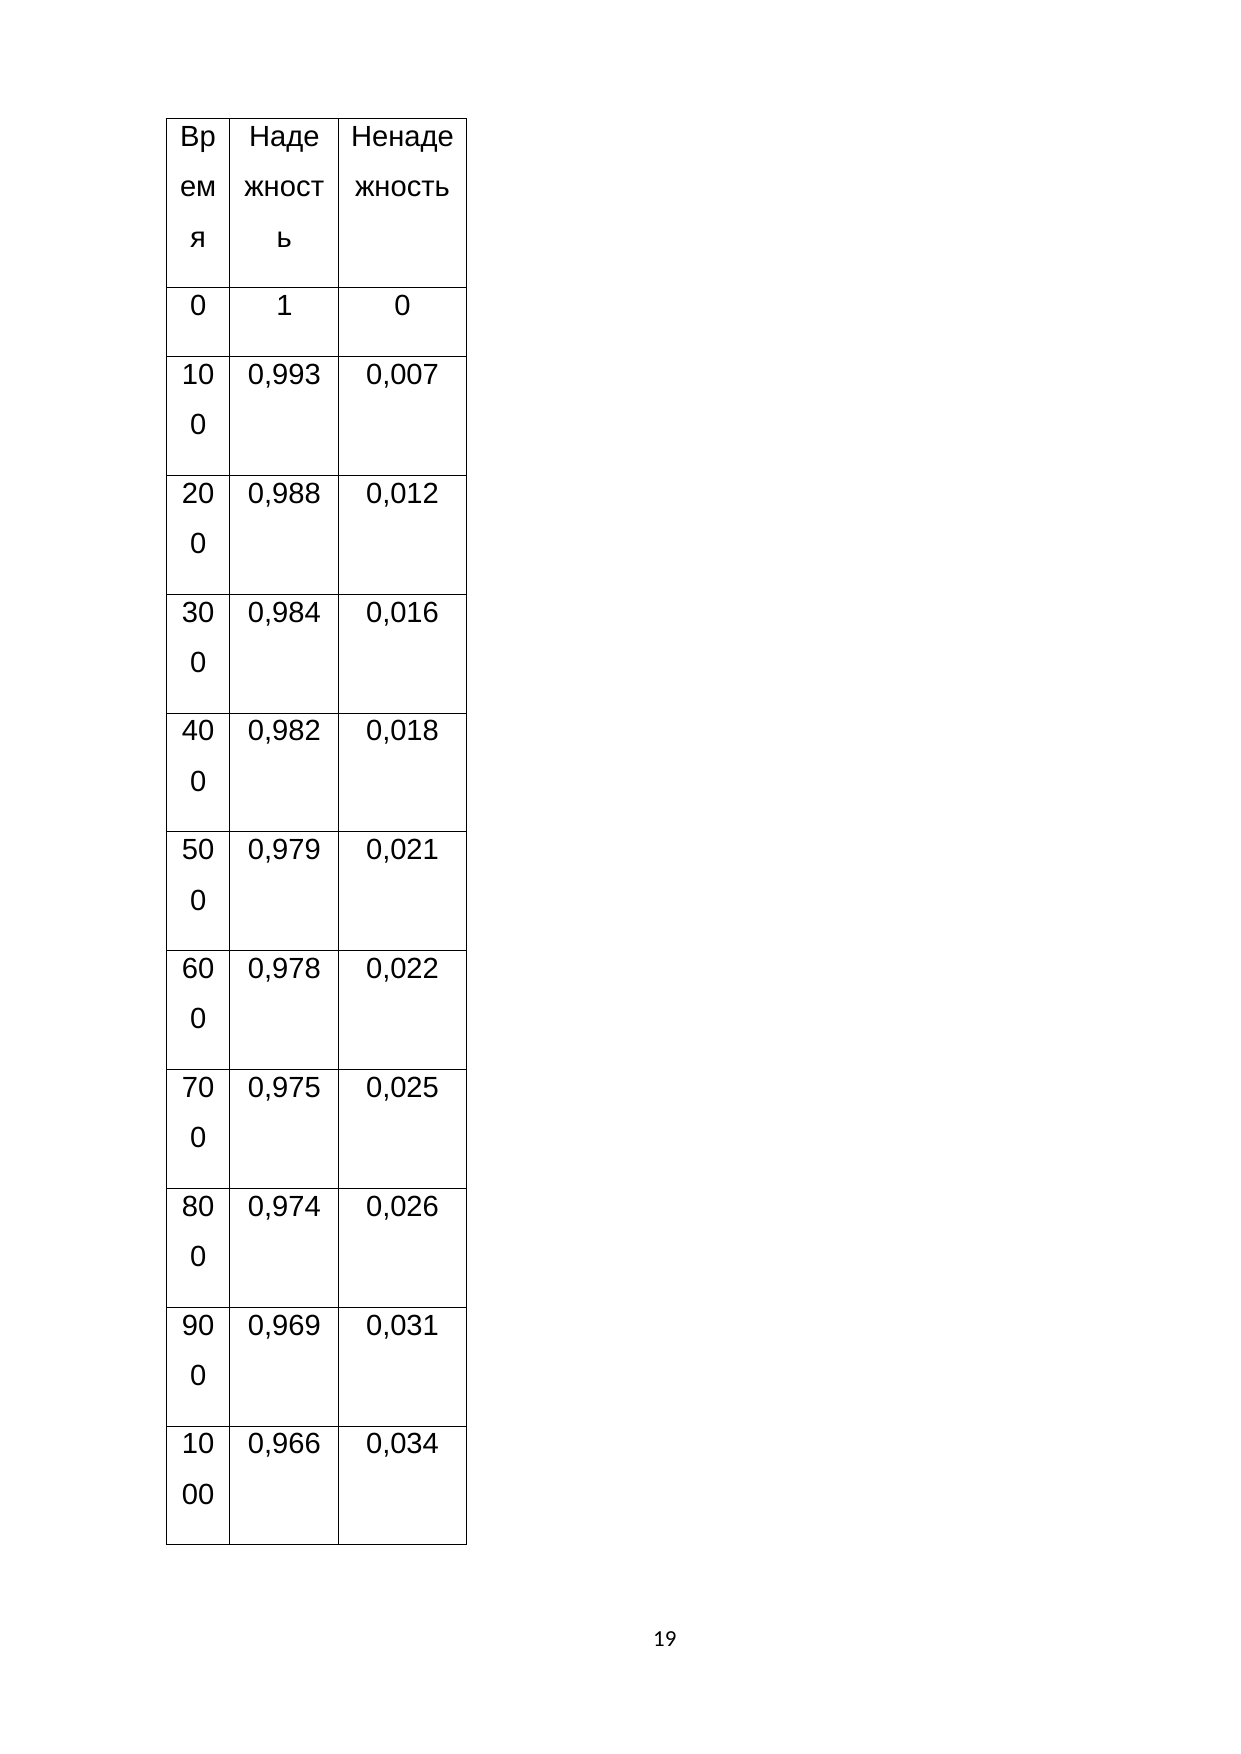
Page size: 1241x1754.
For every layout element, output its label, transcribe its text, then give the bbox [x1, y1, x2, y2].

table_cell 1000 [167, 1427, 229, 1544]
table_cell 0,022 [339, 951, 466, 1069]
table_cell 0,018 [339, 714, 466, 831]
table_cell 100 [167, 357, 229, 475]
table_cell 0,984 [230, 595, 338, 712]
table_cell 400 [167, 714, 229, 831]
table_cell 600 [167, 951, 229, 1069]
table_cell 0,021 [339, 832, 466, 950]
table_cell 0,988 [230, 476, 338, 593]
table_cell 0,975 [230, 1070, 338, 1188]
table_cell 900 [167, 1308, 229, 1426]
table_cell 1 [230, 288, 338, 356]
table_header Время [167, 119, 229, 287]
table_cell 0 [167, 288, 229, 356]
table_cell 0,026 [339, 1189, 466, 1307]
table_cell 800 [167, 1189, 229, 1307]
table_cell 0,993 [230, 357, 338, 475]
table_cell 0 [339, 288, 466, 356]
table_cell 0,966 [230, 1427, 338, 1544]
table_cell 0,979 [230, 832, 338, 950]
table_cell 0,031 [339, 1308, 466, 1426]
table_header Надежность [230, 119, 338, 287]
table_cell 0,969 [230, 1308, 338, 1426]
table_cell 0,025 [339, 1070, 466, 1188]
table_cell 200 [167, 476, 229, 593]
table_cell 0,012 [339, 476, 466, 593]
table_cell 500 [167, 832, 229, 950]
table_cell 0,016 [339, 595, 466, 712]
table_cell 0,007 [339, 357, 466, 475]
table_cell 0,974 [230, 1189, 338, 1307]
table_cell 300 [167, 595, 229, 712]
table_header Ненадежность [339, 119, 466, 287]
table_cell 0,978 [230, 951, 338, 1069]
table_cell 700 [167, 1070, 229, 1188]
table_cell 0,982 [230, 714, 338, 831]
table_cell 0,034 [339, 1427, 466, 1544]
